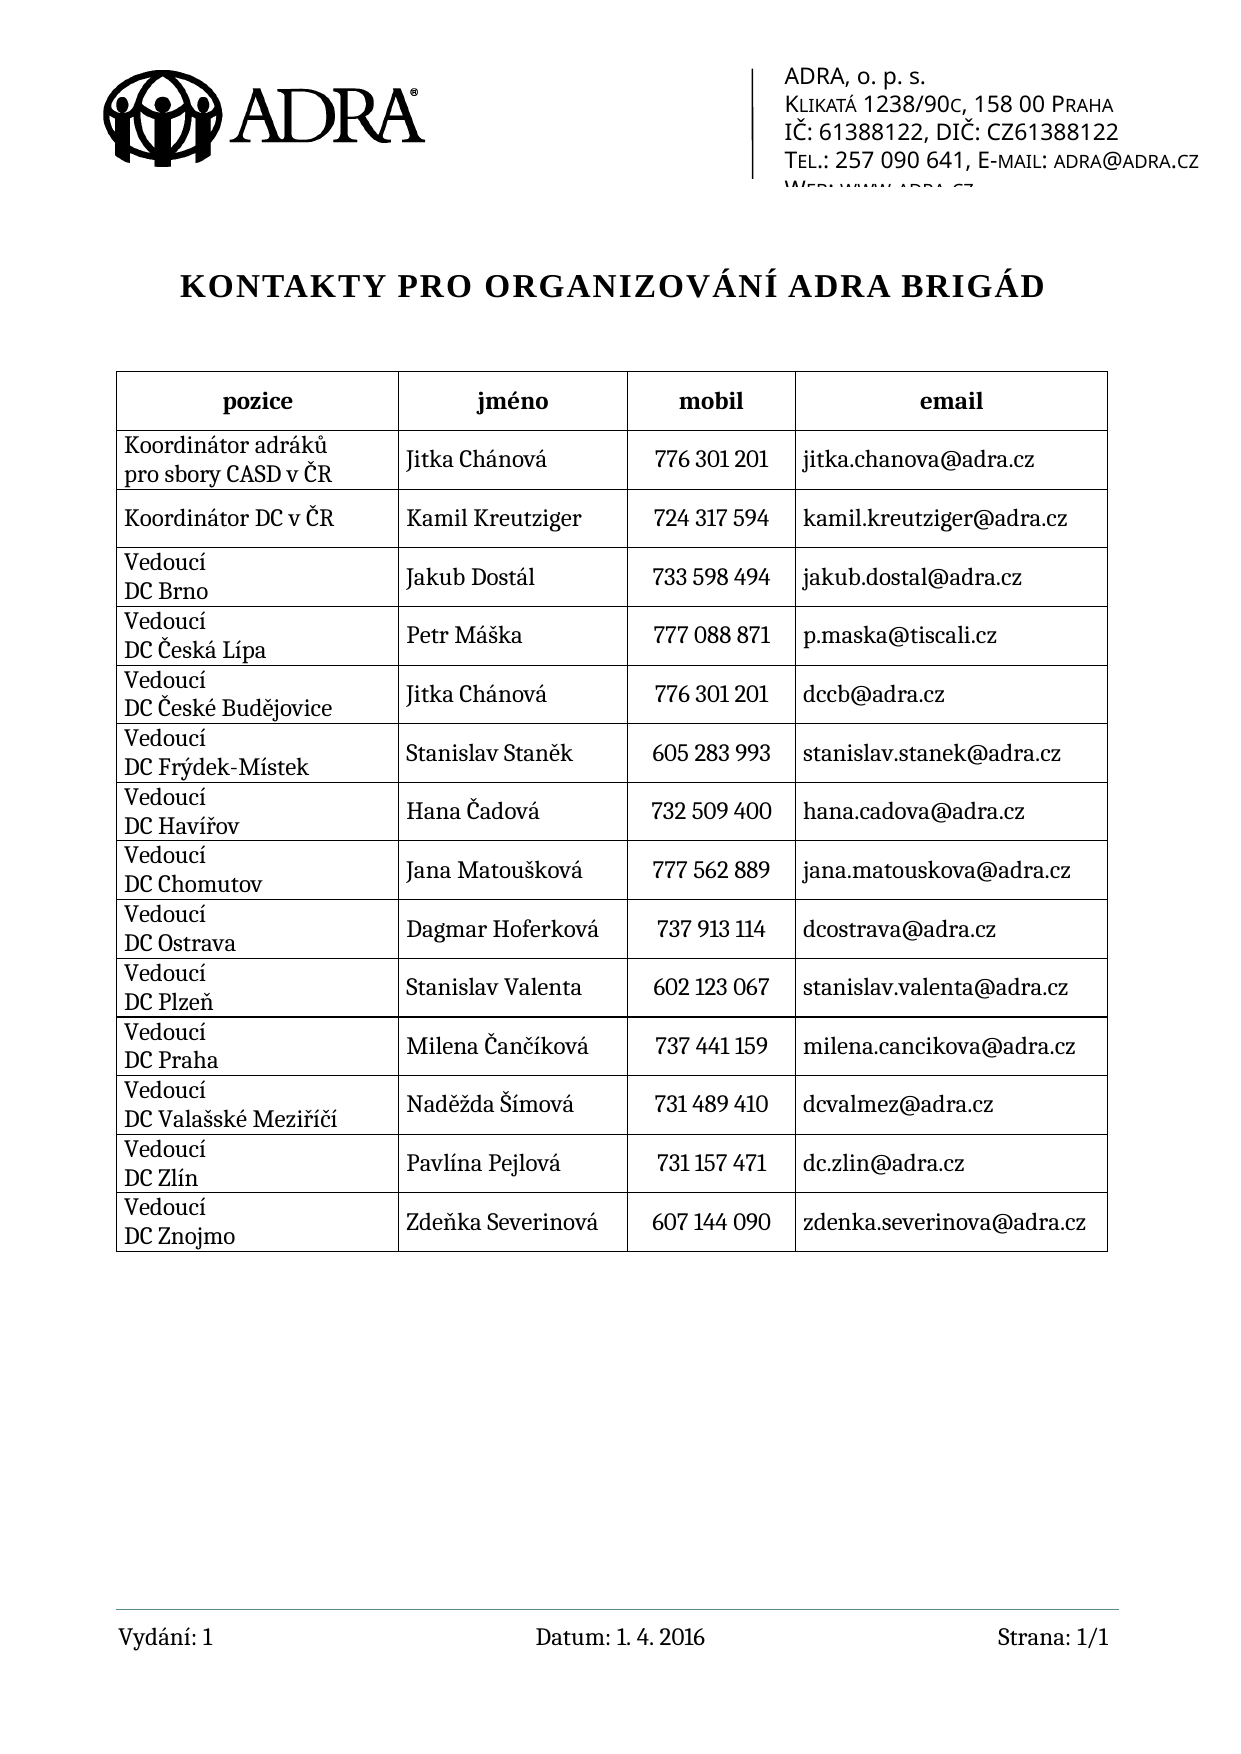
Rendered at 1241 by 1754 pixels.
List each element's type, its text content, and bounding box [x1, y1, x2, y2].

table_cell Vedoucí DC Frýdek-Místek [117, 724, 398, 782]
table_cell Koordinátor adráků pro sbory CASD v ČR [117, 431, 398, 488]
table_cell 777 562 889 [628, 841, 795, 899]
table_header jméno [399, 372, 627, 430]
table_cell Vedoucí DC Chomutov [117, 841, 398, 899]
table_cell 776 301 201 [628, 666, 795, 723]
table_cell Vedoucí DC Česká Lípa [117, 607, 398, 664]
text KONTAKTY PRO ORGANIZOVÁNÍ ADRA BRIGÁD [118, 266, 1107, 304]
table_cell Vedoucí DC České Budějovice [117, 666, 398, 723]
table_cell Koordinátor DC v ČR [117, 490, 398, 547]
picture [103, 70, 426, 167]
table_cell Vedoucí DC Znojmo [117, 1193, 398, 1251]
table_cell stanislav.valenta@adra.cz [796, 959, 1107, 1016]
table_cell jana.matouskova@adra.cz [796, 841, 1107, 899]
table_cell p.maska@tiscali.cz [796, 607, 1107, 664]
table_cell Stanislav Staněk [399, 724, 627, 782]
table_cell 737 913 114 [628, 900, 795, 958]
table_cell stanislav.stanek@adra.cz [796, 724, 1107, 782]
table_cell Milena Čančíková [399, 1018, 627, 1075]
table_cell dcostrava@adra.cz [796, 900, 1107, 958]
table_cell Jakub Dostál [399, 548, 627, 606]
table_cell hana.cadova@adra.cz [796, 783, 1107, 840]
table_cell dc.zlin@adra.cz [796, 1135, 1107, 1192]
table_cell Vedoucí DC Brno [117, 548, 398, 606]
table_cell Jitka Chánová [399, 431, 627, 488]
table_cell Naděžda Šímová [399, 1076, 627, 1134]
table_cell Vedoucí DC Zlín [117, 1135, 398, 1192]
table_cell zdenka.severinova@adra.cz [796, 1193, 1107, 1251]
table_cell Jitka Chánová [399, 666, 627, 723]
table_cell 733 598 494 [628, 548, 795, 606]
table_cell Vedoucí DC Ostrava [117, 900, 398, 958]
table_cell Vedoucí DC Valašské Meziříčí [117, 1076, 398, 1134]
table_cell 737 441 159 [628, 1018, 795, 1075]
table_cell jakub.dostal@adra.cz [796, 548, 1107, 606]
table_cell jitka.chanova@adra.cz [796, 431, 1107, 488]
table_cell dcvalmez@adra.cz [796, 1076, 1107, 1134]
table_cell Hana Čadová [399, 783, 627, 840]
table_cell Pavlína Pejlová [399, 1135, 627, 1192]
table_cell 605 283 993 [628, 724, 795, 782]
table_cell 731 489 410 [628, 1076, 795, 1134]
table_cell Vedoucí DC Plzeň [117, 959, 398, 1016]
table_cell Dagmar Hoferková [399, 900, 627, 958]
table_cell 602 123 067 [628, 959, 795, 1016]
table_cell 777 088 871 [628, 607, 795, 664]
table_cell Vedoucí DC Havířov [117, 783, 398, 840]
table_cell kamil.kreutziger@adra.cz [796, 490, 1107, 547]
table_cell 607 144 090 [628, 1193, 795, 1251]
table_cell 724 317 594 [628, 490, 795, 547]
table_cell 776 301 201 [628, 431, 795, 488]
table_header mobil [628, 372, 795, 430]
table_cell dccb@adra.cz [796, 666, 1107, 723]
table_cell Stanislav Valenta [399, 959, 627, 1016]
table_cell Petr Máška [399, 607, 627, 664]
table_header pozice [117, 372, 398, 430]
table_cell Jana Matoušková [399, 841, 627, 899]
table_cell 732 509 400 [628, 783, 795, 840]
table_cell Kamil Kreutziger [399, 490, 627, 547]
table_header email [796, 372, 1107, 430]
table_cell Vedoucí DC Praha [117, 1018, 398, 1075]
table_cell 731 157 471 [628, 1135, 795, 1192]
table_cell Zdeňka Severinová [399, 1193, 627, 1251]
table_cell milena.cancikova@adra.cz [796, 1018, 1107, 1075]
